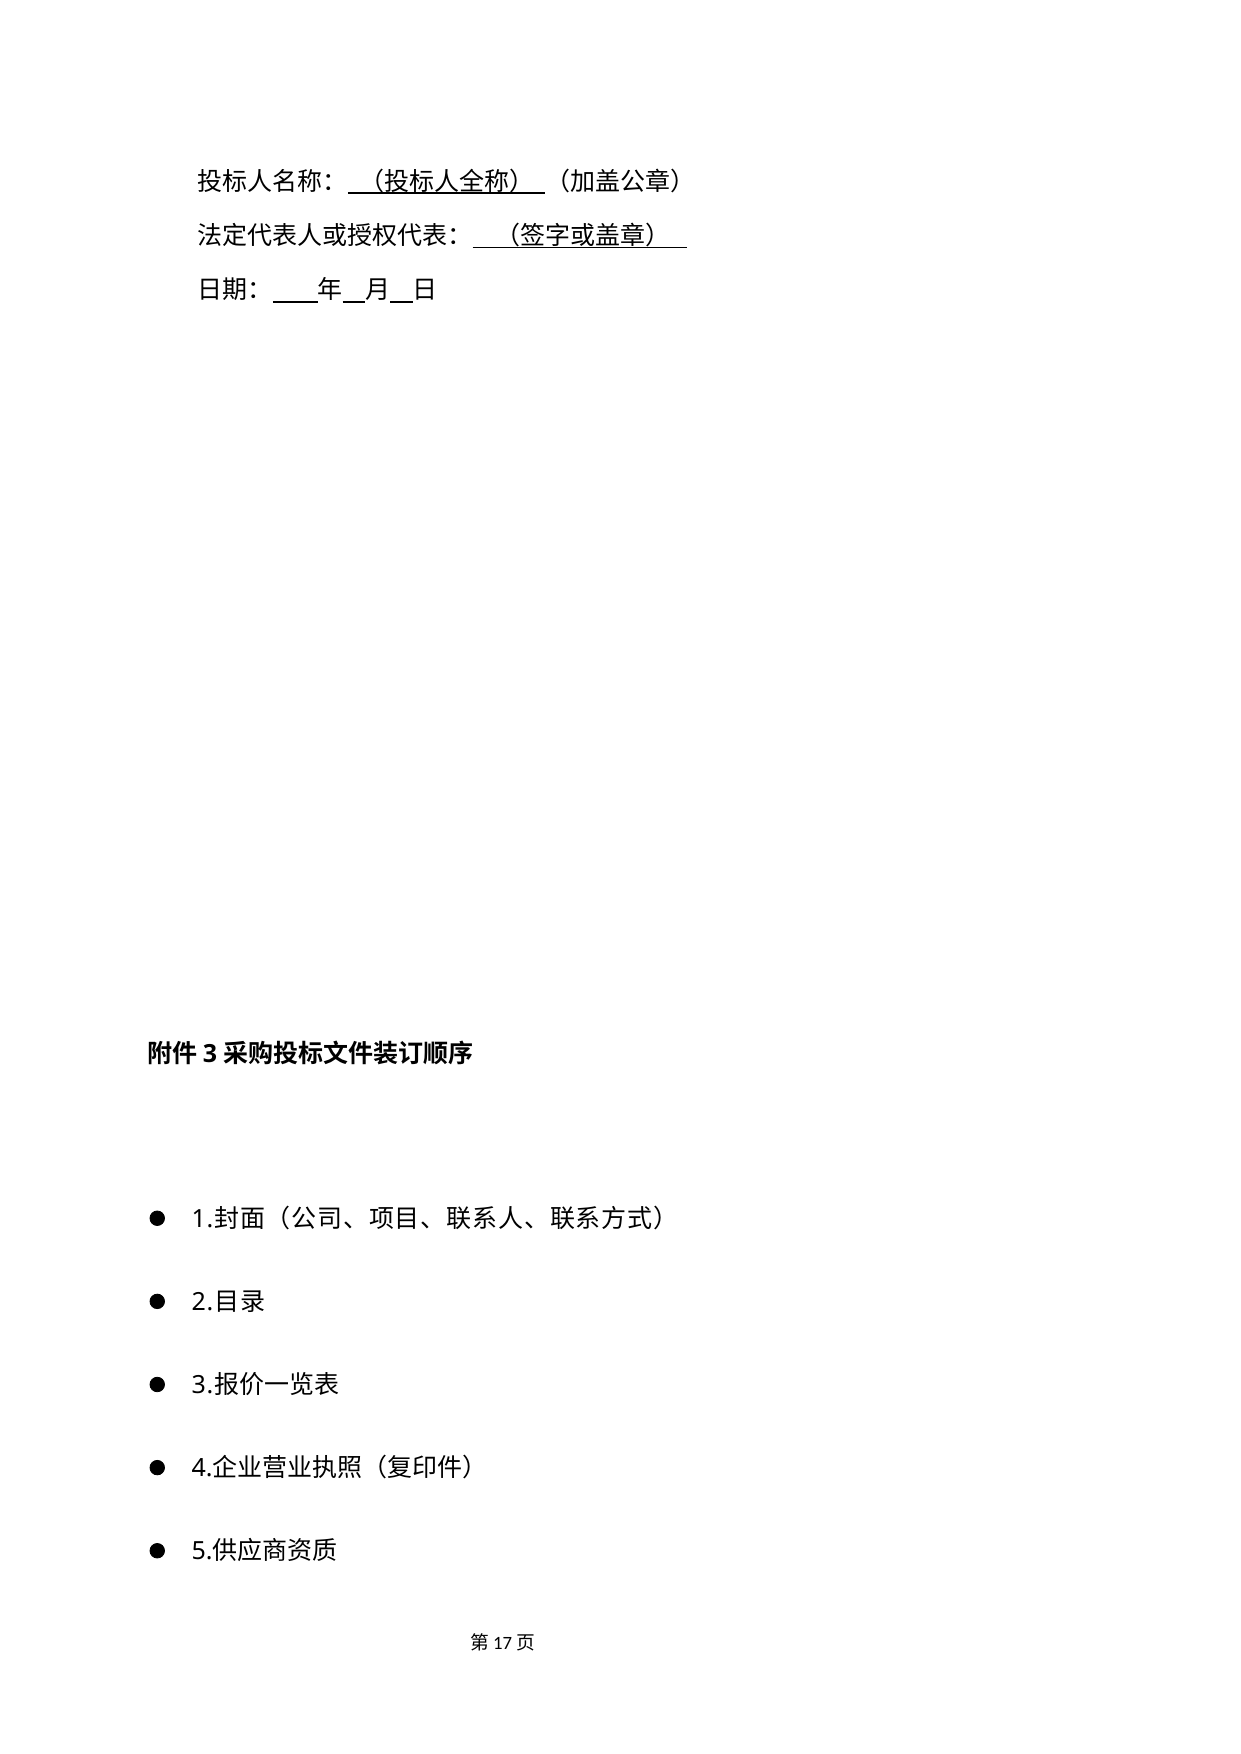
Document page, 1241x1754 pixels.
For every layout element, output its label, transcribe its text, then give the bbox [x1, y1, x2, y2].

text 附件3 采购投标文件装订顺序 [148, 1019, 1093, 1084]
text 日期： 年 月 日 [148, 270, 1093, 306]
list 4.企业营业执照（复印件） [148, 1433, 1093, 1498]
list 3.报价一览表 [148, 1350, 1093, 1415]
list 2.目录 [148, 1267, 1093, 1332]
text 投标人名称： （投标人全称） （加盖公章） [148, 161, 1093, 197]
text 法定代表人或授权代表： （签字或盖章） [148, 216, 1093, 252]
list 1.封面（公司、项目、联系人、联系方式） [148, 1184, 1093, 1249]
list 5.供应商资质 [148, 1516, 1093, 1581]
